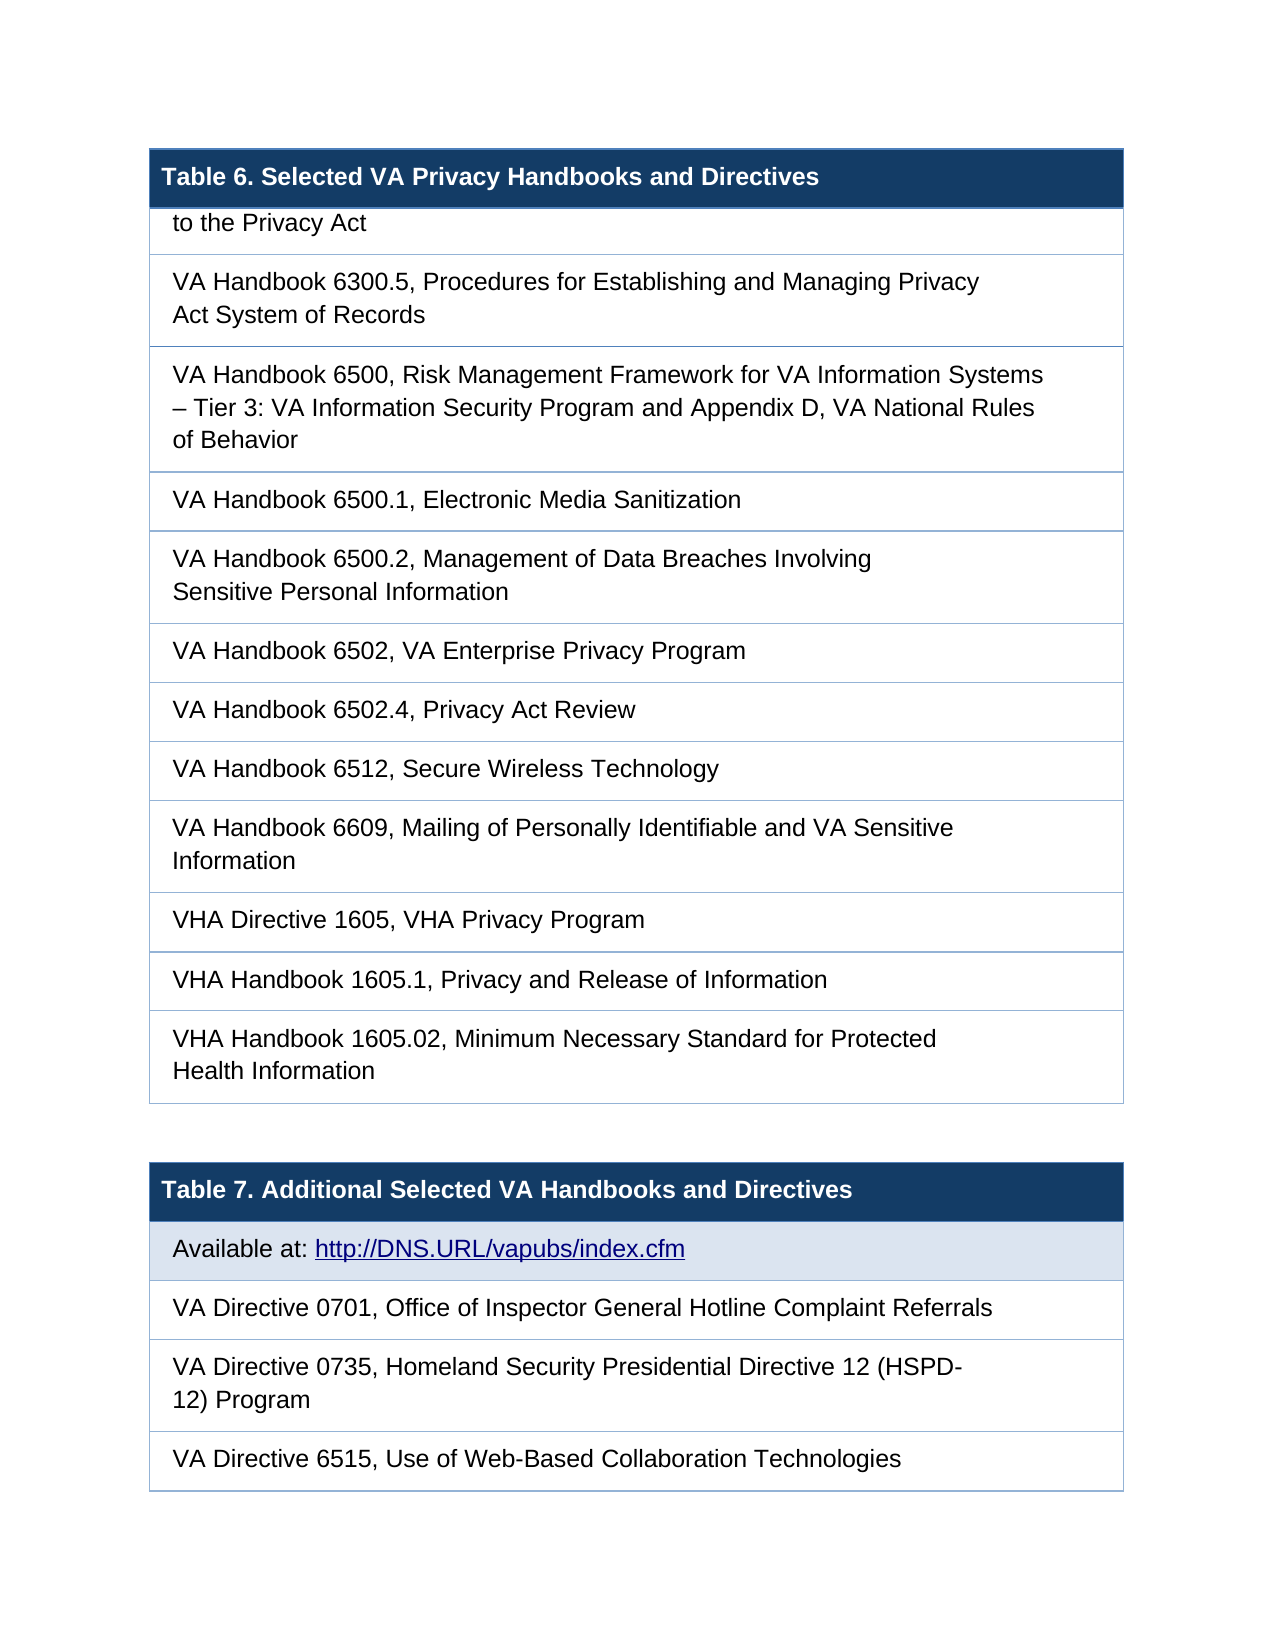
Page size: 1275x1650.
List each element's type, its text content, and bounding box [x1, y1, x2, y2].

table_cell to the Privacy Act [150, 209, 1123, 254]
table_cell VA Handbook 6502, VA Enterprise Privacy Program [150, 624, 1123, 682]
table_cell VA Directive 6515, Use of Web-Based Collaboration Technologies [150, 1432, 1123, 1490]
table_cell VA Handbook 6500.1, Electronic Media Sanitization [150, 473, 1123, 530]
table_cell VA Handbook 6300.5, Procedures for Establishing and Managing Privacy Act System of Records [150, 255, 1123, 346]
table_cell VA Handbook 6500.2, Management of Data Breaches Involving Sensitive Personal Information [150, 532, 1123, 622]
table_cell VHA Handbook 1605.02, Minimum Necessary Standard for Protected Health Information [150, 1011, 1123, 1102]
table_cell VA Handbook 6512, Secure Wireless Technology [150, 742, 1123, 800]
table_cell VHA Directive 1605, VHA Privacy Program [150, 893, 1123, 951]
table_header Table 7. Additional Selected VA Handbooks and Directives [150, 1163, 1123, 1221]
table_cell VA Handbook 6609, Mailing of Personally Identifiable and VA Sensitive Information [150, 801, 1123, 892]
table_cell VA Directive 0701, Office of Inspector General Hotline Complaint Referrals [150, 1281, 1123, 1339]
table_header Table 6. Selected VA Privacy Handbooks and Directives [150, 150, 1123, 207]
table_cell VA Handbook 6502.4, Privacy Act Review [150, 683, 1123, 741]
table_cell VA Handbook 6500, Risk Management Framework for VA Information Systems – Tier 3: VA Information Security Program and Appendix D, VA National Rules of Behavior [150, 347, 1123, 471]
table_cell VHA Handbook 1605.1, Privacy and Release of Information [150, 953, 1123, 1010]
table_cell Available at: http://DNS.URL/vapubs/index.cfm [150, 1222, 1123, 1280]
table_cell VA Directive 0735, Homeland Security Presidential Directive 12 (HSPD- 12) Program [150, 1340, 1123, 1431]
